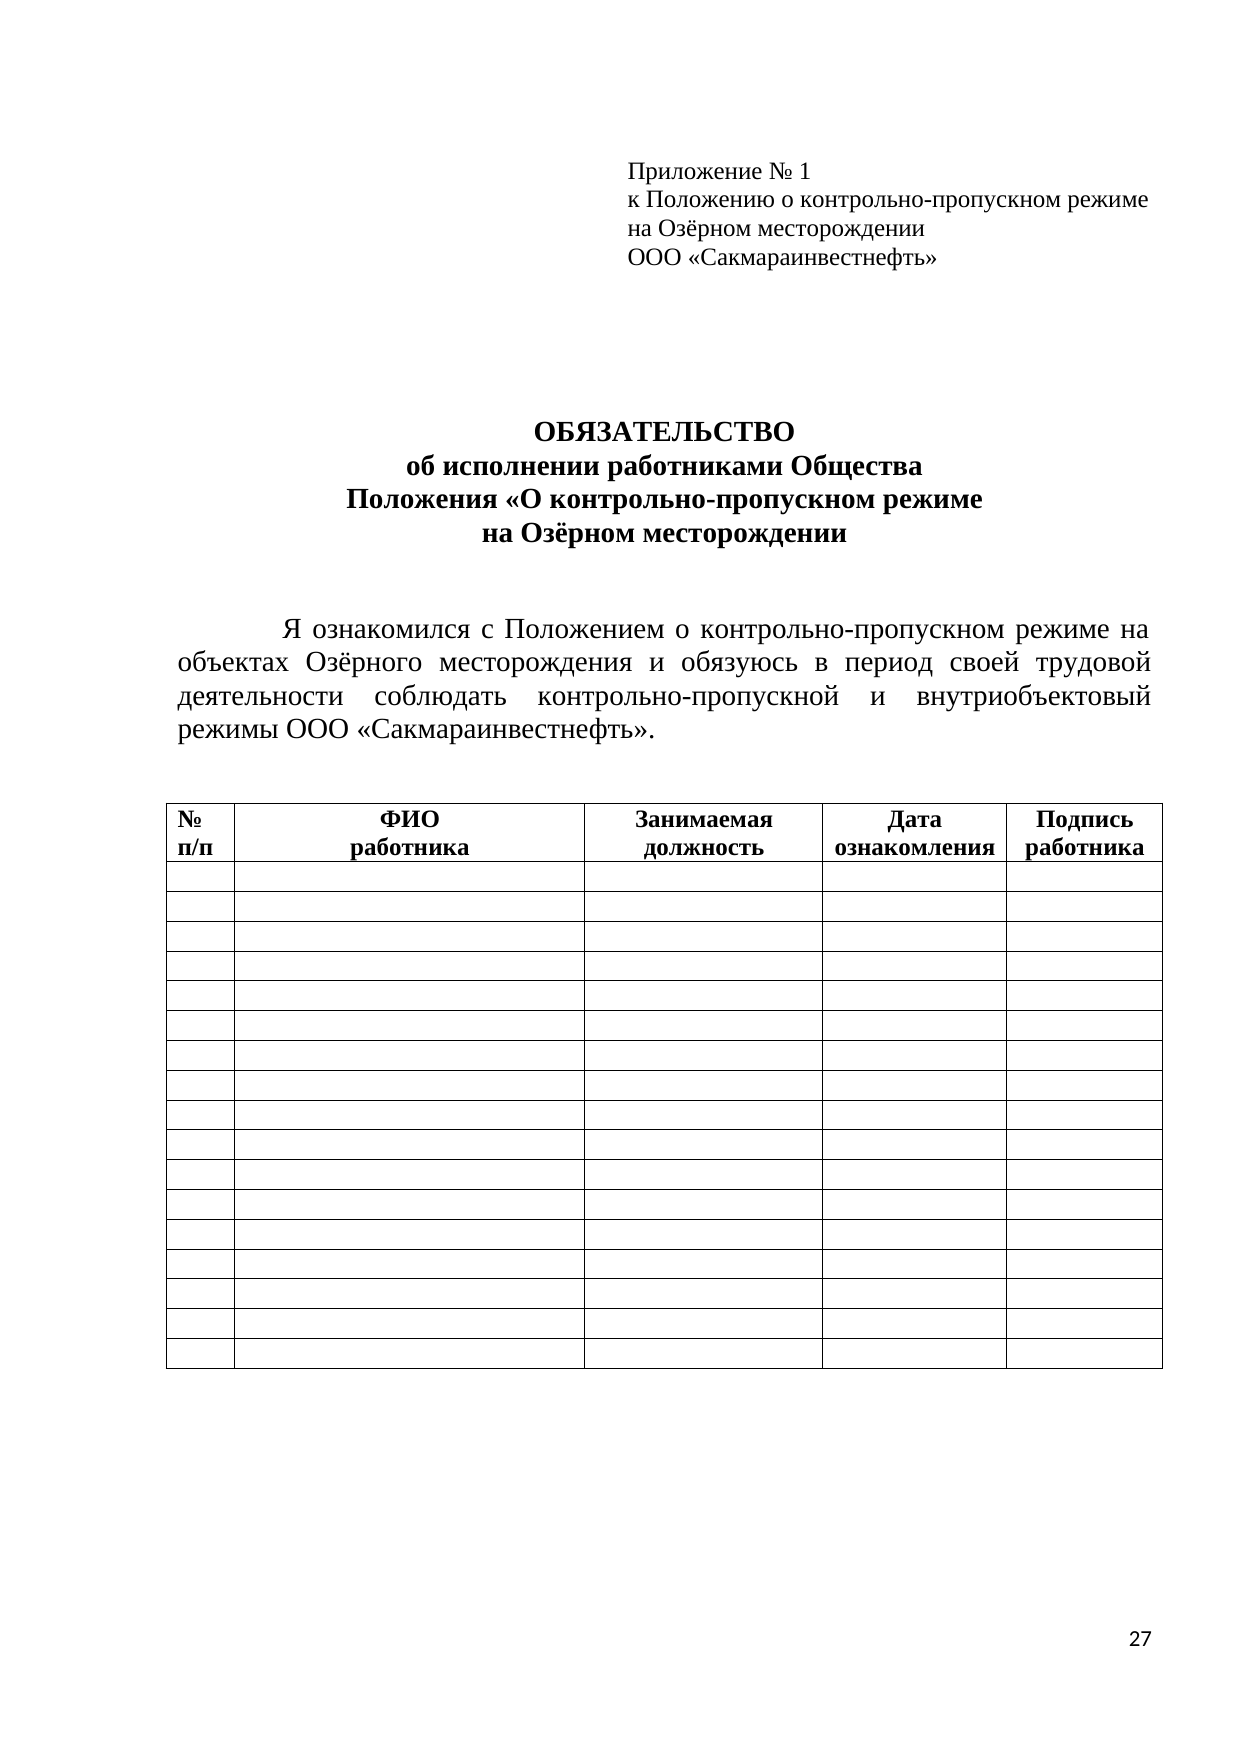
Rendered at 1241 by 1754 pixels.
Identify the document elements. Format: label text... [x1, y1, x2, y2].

table_cell [235, 1071, 584, 1099]
table_cell [1007, 1220, 1162, 1248]
table_cell [235, 1160, 584, 1189]
table_cell [585, 1160, 822, 1189]
table_header № п/п [167, 804, 234, 861]
table_cell [167, 892, 234, 921]
text к Положению о контрольно-пропускном режиме [177, 184, 1152, 213]
table_cell [235, 892, 584, 921]
table_cell [1007, 1101, 1162, 1129]
table_cell [823, 1071, 1006, 1099]
table_cell [823, 892, 1006, 921]
table_cell [235, 1190, 584, 1219]
table_cell [1007, 1279, 1162, 1308]
table_cell [585, 1190, 822, 1219]
table_cell [235, 862, 584, 891]
table_cell [585, 862, 822, 891]
table_cell [823, 922, 1006, 951]
table_cell [823, 1250, 1006, 1278]
table_cell [1007, 1071, 1162, 1099]
table_cell [1007, 1011, 1162, 1040]
table_cell [167, 1071, 234, 1099]
table_cell [823, 1279, 1006, 1308]
table_cell [235, 1130, 584, 1159]
table_cell [167, 1190, 234, 1219]
table_header Дата ознакомления [823, 804, 1006, 861]
table_cell [585, 981, 822, 1010]
table_cell [167, 1101, 234, 1129]
table_cell [235, 1279, 584, 1308]
table_cell [167, 1041, 234, 1070]
table_cell [585, 1220, 822, 1248]
table_cell [1007, 892, 1162, 921]
table_cell [167, 862, 234, 891]
table_cell [823, 1160, 1006, 1189]
table_cell [585, 922, 822, 951]
table_cell [585, 1279, 822, 1308]
table_cell [585, 1250, 822, 1278]
table_cell [235, 1101, 584, 1129]
table_cell [585, 1309, 822, 1338]
table_cell [823, 1011, 1006, 1040]
table_cell [585, 1130, 822, 1159]
text ООО «Сакмараинвестнефть» [177, 242, 1152, 271]
table_cell [167, 1309, 234, 1338]
table_cell [585, 952, 822, 980]
table_cell [1007, 1130, 1162, 1159]
table_cell [585, 1071, 822, 1099]
table_cell [167, 981, 234, 1010]
table_cell [823, 1190, 1006, 1219]
table_header ФИО работника [235, 804, 584, 861]
table_cell [1007, 1309, 1162, 1338]
table_cell [823, 1339, 1006, 1368]
table_cell [1007, 922, 1162, 951]
table_cell [1007, 1190, 1162, 1219]
table_cell [235, 1339, 584, 1368]
table_cell [235, 922, 584, 951]
table_cell [823, 952, 1006, 980]
table_cell [167, 1279, 234, 1308]
table_cell [167, 1160, 234, 1189]
table_cell [585, 1101, 822, 1129]
table_cell [823, 1130, 1006, 1159]
table_header Занимаемая должность [585, 804, 822, 861]
table_cell [823, 1101, 1006, 1129]
text на Озёрном месторождении [177, 515, 1152, 549]
table_cell [1007, 1160, 1162, 1189]
table_cell [823, 862, 1006, 891]
table_cell [235, 1250, 584, 1278]
text на Озёрном месторождении [177, 213, 1152, 242]
table_cell [1007, 981, 1162, 1010]
subtitle Приложение № 1 [177, 156, 1122, 184]
text Я ознакомился с Положением о контрольно-пропускном режиме на объектах Озёрного месторождения и обязуюсь в период своей трудовой деятельности соблюдать контрольно-пропускной и внутриобъектовый режимы ООО «Сакмараинвестнефть». [177, 611, 1152, 745]
table_cell [167, 952, 234, 980]
table_cell [235, 1041, 584, 1070]
table_cell [167, 1011, 234, 1040]
table_cell [235, 981, 584, 1010]
table_cell [167, 922, 234, 951]
table_cell [235, 1011, 584, 1040]
table_cell [585, 892, 822, 921]
table_cell [1007, 862, 1162, 891]
table_cell [823, 1041, 1006, 1070]
table_header Подпись работника [1007, 804, 1162, 861]
table_cell [1007, 1250, 1162, 1278]
table_cell [167, 1250, 234, 1278]
text Положения «О контрольно-пропускном режиме [177, 482, 1152, 515]
text ОБЯЗАТЕЛЬСТВО [177, 414, 1152, 448]
table_cell [167, 1220, 234, 1248]
table_cell [823, 1220, 1006, 1248]
table_cell [1007, 952, 1162, 980]
table_cell [1007, 1041, 1162, 1070]
table_cell [823, 1309, 1006, 1338]
table_cell [585, 1011, 822, 1040]
table_cell [585, 1339, 822, 1368]
table_cell [235, 1309, 584, 1338]
table_cell [1007, 1339, 1162, 1368]
table_cell [235, 952, 584, 980]
table_cell [585, 1041, 822, 1070]
table_cell [167, 1130, 234, 1159]
text об исполнении работниками Общества [177, 448, 1152, 482]
table_cell [235, 1220, 584, 1248]
table_cell [167, 1339, 234, 1368]
table_cell [823, 981, 1006, 1010]
